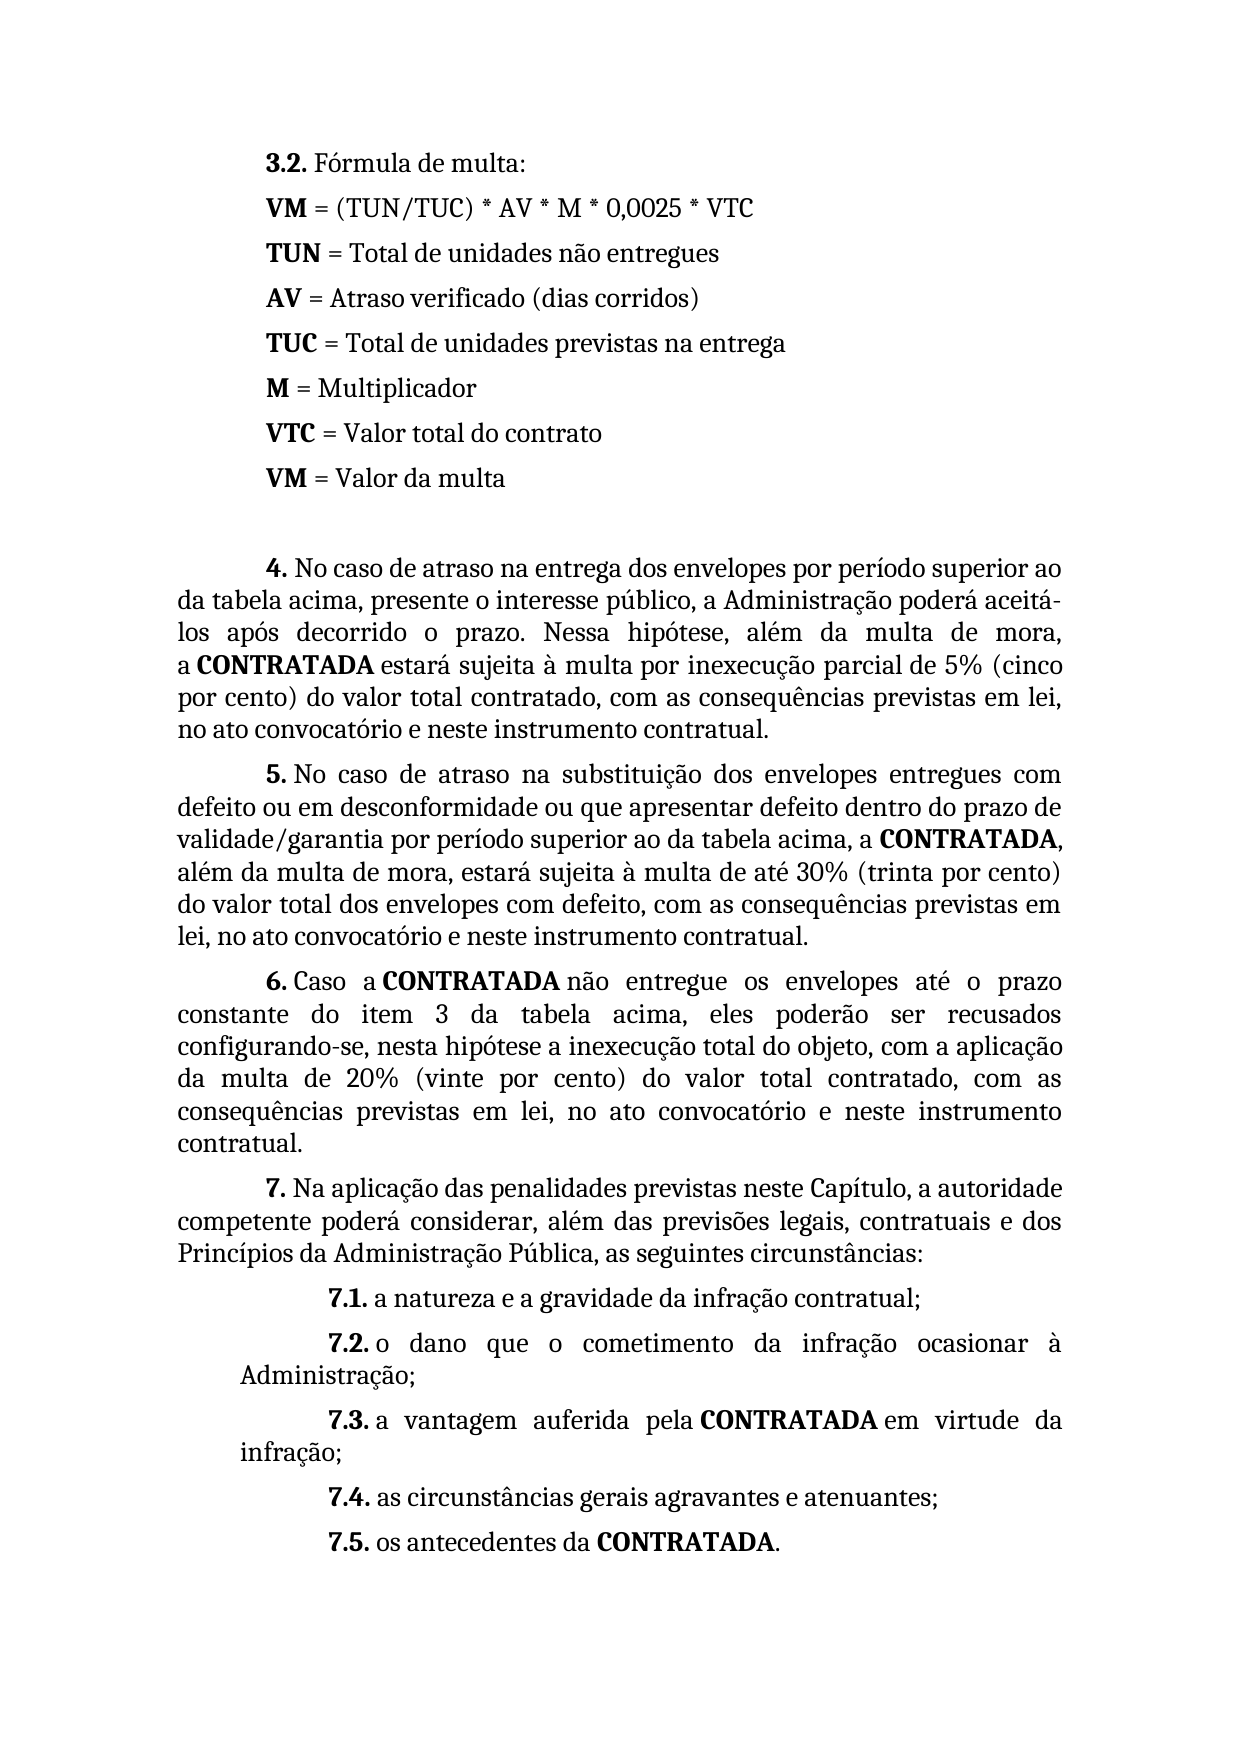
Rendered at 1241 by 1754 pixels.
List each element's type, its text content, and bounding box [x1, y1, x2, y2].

text AV = Atraso verificado (dias corridos) [177, 282, 1063, 315]
text 7.3. a vantagem auferida pela CONTRATADA em virtude da infração; [240, 1404, 1063, 1469]
text 7.2. o dano que o cometimento da infração ocasionar à Administração; [240, 1327, 1063, 1392]
text 4. No caso de atraso na entrega dos envelopes por período superior ao da tabela acima, presente o interesse público, a Administração poderá aceitá-los após decorrido o prazo. Nessa hipótese, além da multa de mora, a CONTRATADA estará sujeita à multa por inexecução parcial de 5% (cinco por cento) do valor total contratado, com as consequências previstas em lei, no ato convocatório e neste instrumento contratual. [177, 552, 1063, 746]
text 7. Na aplicação das penalidades previstas neste Capítulo, a autoridade competente poderá considerar, além das previsões legais, contratuais e dos Princípios da Administração Pública, as seguintes circunstâncias: [177, 1172, 1063, 1269]
text TUC = Total de unidades previstas na entrega [177, 327, 1063, 359]
text TUN = Total de unidades não entregues [177, 237, 1063, 270]
text 6. Caso a CONTRATADA não entregue os envelopes até o prazo constante do item 3 da tabela acima, eles poderão ser recusados configurando-se, nesta hipótese a inexecução total do objeto, com a aplicação da multa de 20% (vinte por cento) do valor total contratado, com as consequências previstas em lei, no ato convocatório e neste instrumento contratual. [177, 965, 1063, 1160]
text VTC = Valor total do contrato [177, 417, 1063, 449]
text 7.5. os antecedentes da CONTRATADA. [240, 1526, 1063, 1559]
text 3.2. Fórmula de multa: [177, 148, 1063, 180]
text VM = Valor da multa [177, 462, 1063, 494]
text 7.1. a natureza e a gravidade da infração contratual; [240, 1282, 1063, 1314]
text 5. No caso de atraso na substituição dos envelopes entregues com defeito ou em desconformidade ou que apresentar defeito dentro do prazo de validade/garantia por período superior ao da tabela acima, a CONTRATADA, além da multa de mora, estará sujeita à multa de até 30% (trinta por cento) do valor total dos envelopes com defeito, com as consequências previstas em lei, no ato convocatório e neste instrumento contratual. [177, 758, 1063, 953]
text 7.4. as circunstâncias gerais agravantes e atenuantes; [240, 1481, 1063, 1514]
text M = Multiplicador [177, 372, 1063, 404]
text VM = (TUN/TUC) * AV * M * 0,0025 * VTC [177, 192, 1063, 225]
